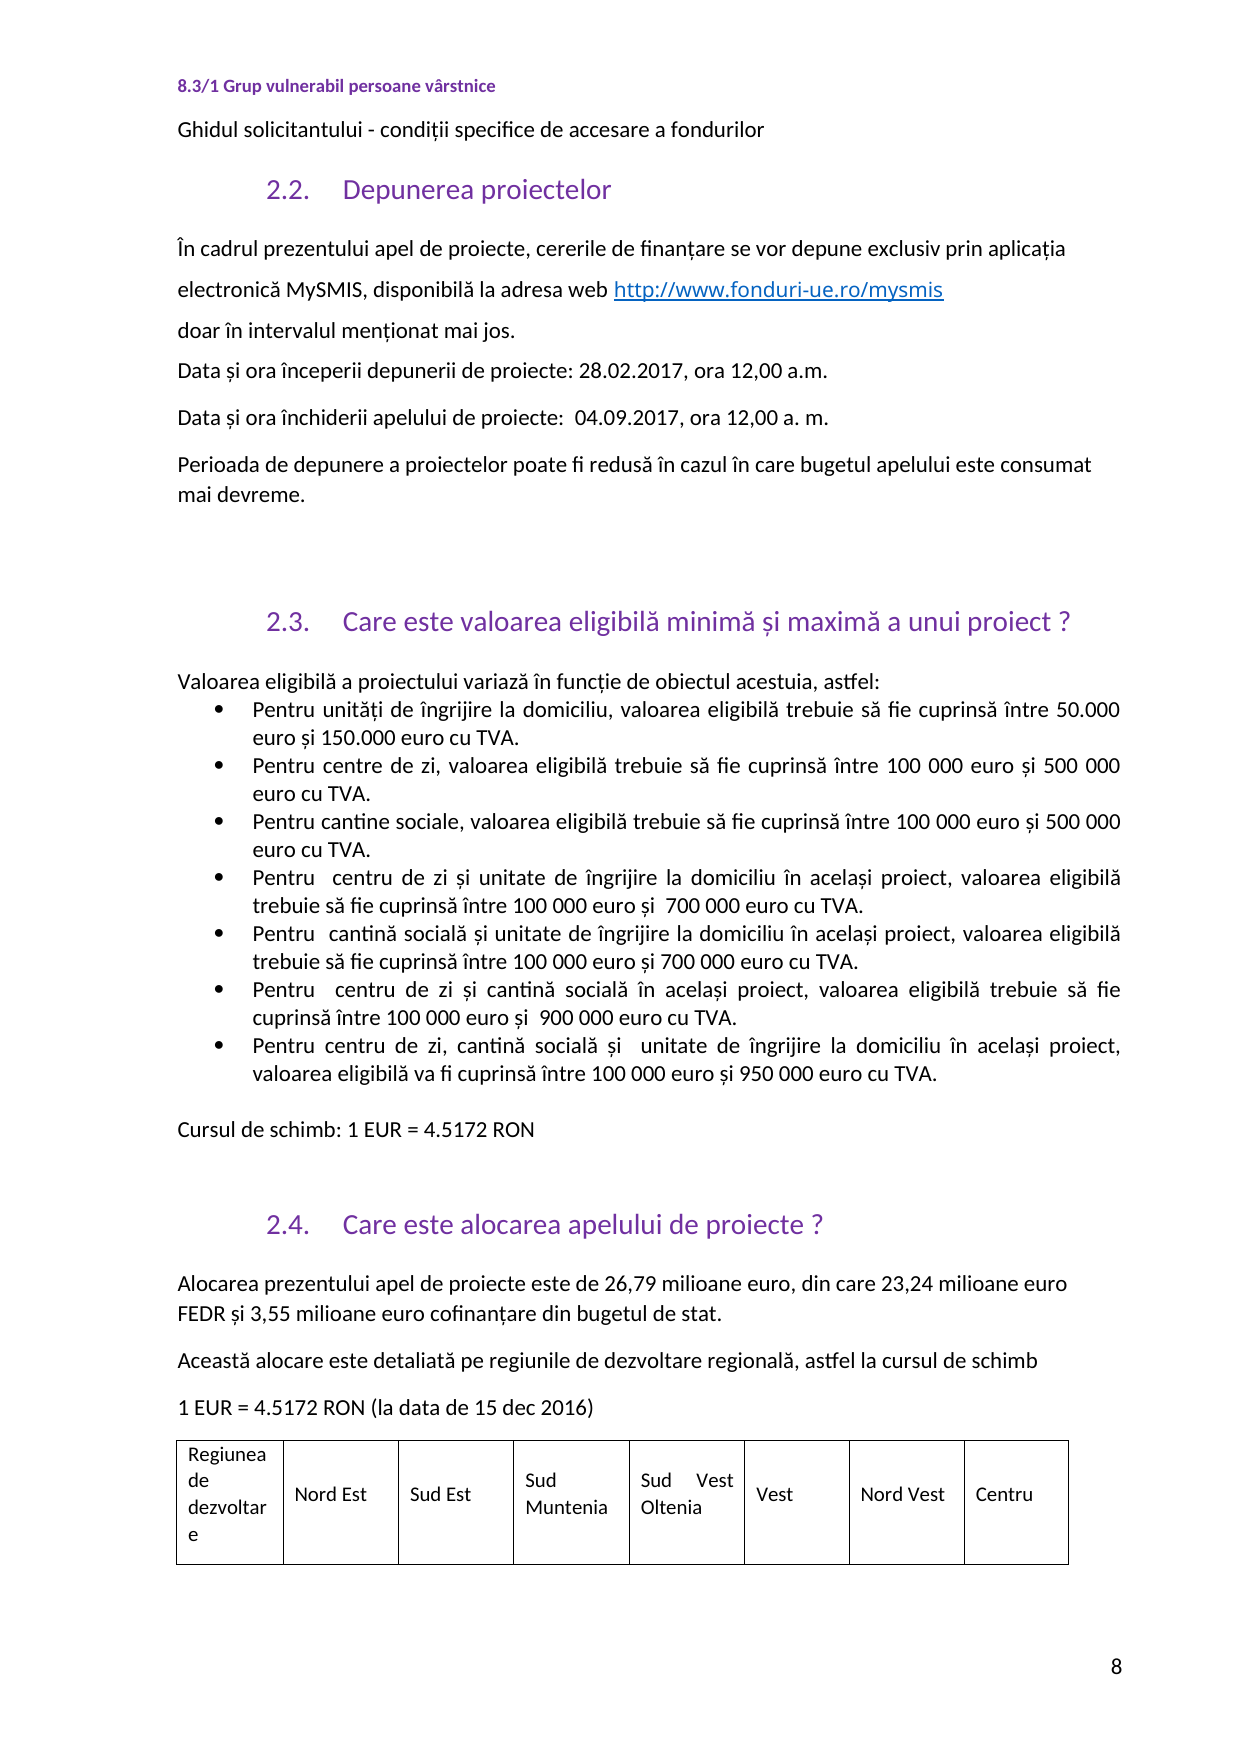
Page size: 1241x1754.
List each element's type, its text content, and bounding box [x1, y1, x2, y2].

text Valoarea eligibilă a proiectului variază în funcție de obiectul acestuia, astfel: [177, 667, 1122, 695]
text Data și ora începerii depunerii de proiecte: 28.02.2017, ora 12,00 a.m. [177, 357, 1122, 384]
list Pentru centru de zi, cantină socială și unitate de îngrijire la domiciliu în același proiect, valoarea eligibilă va fi cuprinsă între 100 000 euro și 950 000 euro cu TVA. [215, 1031, 1122, 1087]
subtitle Depunerea proiectelor [266, 171, 1122, 207]
table_header Regiunea de dezvoltare [177, 1441, 283, 1564]
text doar în intervalul menționat mai jos. [177, 316, 1122, 344]
table_header Nord Est [284, 1441, 398, 1564]
text 1 EUR = 4.5172 RON (la data de 15 dec 2016) [177, 1393, 1122, 1421]
text mai devreme. [177, 481, 1122, 508]
table_header Sud Muntenia [514, 1441, 629, 1564]
text Perioada de depunere a proiectelor poate fi redusă în cazul în care bugetul apelului este consumat [177, 450, 1122, 478]
list Pentru cantine sociale, valoarea eligibilă trebuie să fie cuprinsă între 100 000 euro și 500 000 euro cu TVA. [215, 807, 1122, 863]
table_header Centru [965, 1441, 1068, 1564]
text electronică MySMIS, disponibilă la adresa web http://www.fonduri-ue.ro/mysmis [177, 275, 1122, 303]
list Pentru centru de zi și unitate de îngrijire la domiciliu în același proiect, valoarea eligibilă trebuie să fie cuprinsă între 100 000 euro și 700 000 euro cu TVA. [215, 863, 1122, 919]
table_header Nord Vest [850, 1441, 964, 1564]
text Data și ora închiderii apelului de proiecte: 04.09.2017, ora 12,00 a. m. [177, 403, 1122, 431]
text Cursul de schimb: 1 EUR = 4.5172 RON [177, 1115, 1122, 1143]
table_header Sud Est [399, 1441, 513, 1564]
table_header Sud Vest Oltenia [630, 1441, 744, 1564]
text În cadrul prezentului apel de proiecte, cererile de finanțare se vor depune exclusiv prin aplicația [177, 234, 1122, 263]
list Pentru centru de zi și cantină socială în același proiect, valoarea eligibilă trebuie să fie cuprinsă între 100 000 euro și 900 000 euro cu TVA. [215, 975, 1122, 1031]
list Pentru cantină socială și unitate de îngrijire la domiciliu în același proiect, valoarea eligibilă trebuie să fie cuprinsă între 100 000 euro și 700 000 euro cu TVA. [215, 919, 1122, 975]
subtitle Care este valoarea eligibilă minimă și maximă a unui proiect ? [266, 603, 1122, 639]
table_header Vest [745, 1441, 849, 1564]
text Alocarea prezentului apel de proiecte este de 26,79 milioane euro, din care 23,24 milioane euro FEDR și 3,55 milioane euro cofinanțare din bugetul de stat. [177, 1269, 1122, 1327]
text Această alocare este detaliată pe regiunile de dezvoltare regională, astfel la cursul de schimb [177, 1346, 1122, 1374]
list Pentru centre de zi, valoarea eligibilă trebuie să fie cuprinsă între 100 000 euro și 500 000 euro cu TVA. [215, 751, 1122, 807]
subtitle Care este alocarea apelului de proiecte ? [266, 1206, 1122, 1241]
list Pentru unități de îngrijire la domiciliu, valoarea eligibilă trebuie să fie cuprinsă între 50.000 euro și 150.000 euro cu TVA. [215, 695, 1122, 751]
